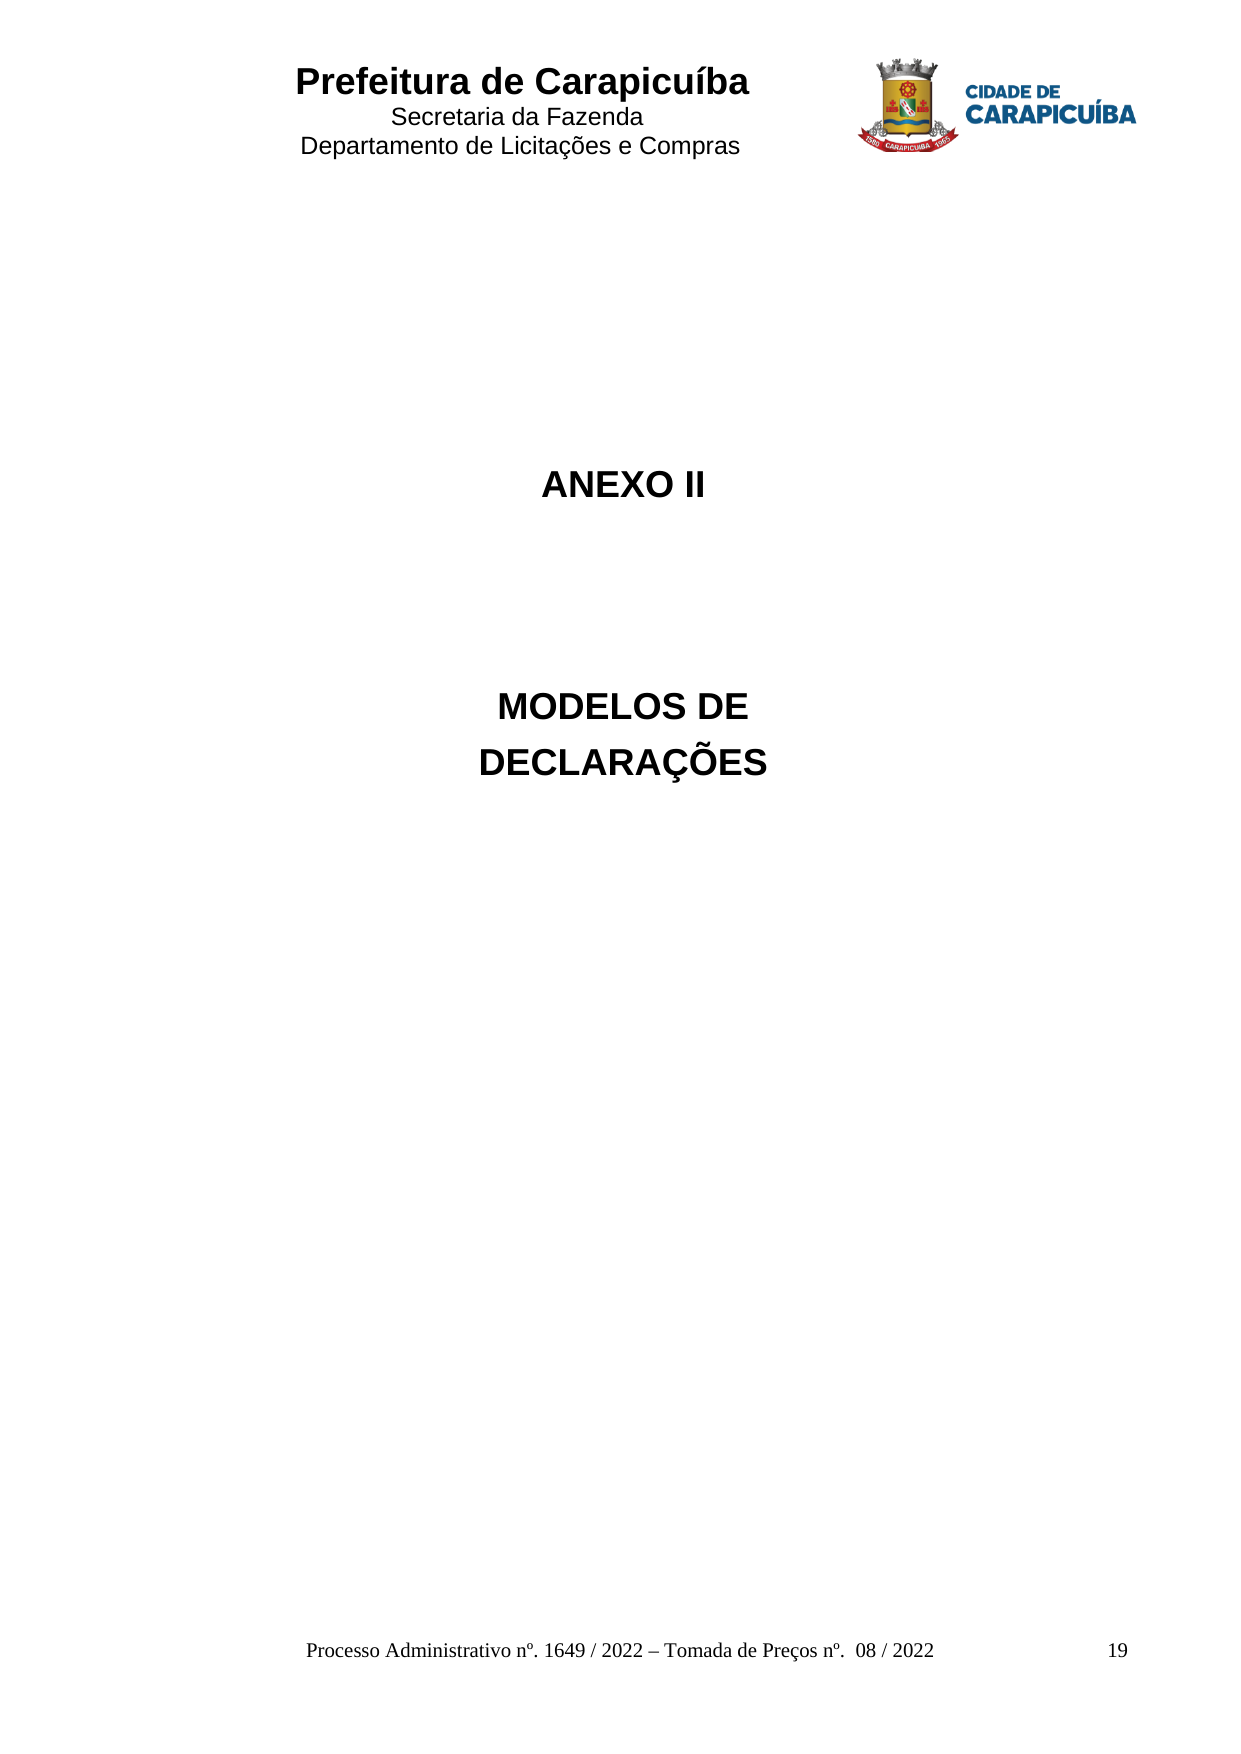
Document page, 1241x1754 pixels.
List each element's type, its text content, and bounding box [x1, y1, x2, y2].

text MODELOS DE [142, 684, 1104, 727]
picture [857, 57, 1139, 152]
text ANEXO II [142, 462, 1104, 505]
text DECLARAÇÕES [142, 740, 1104, 783]
